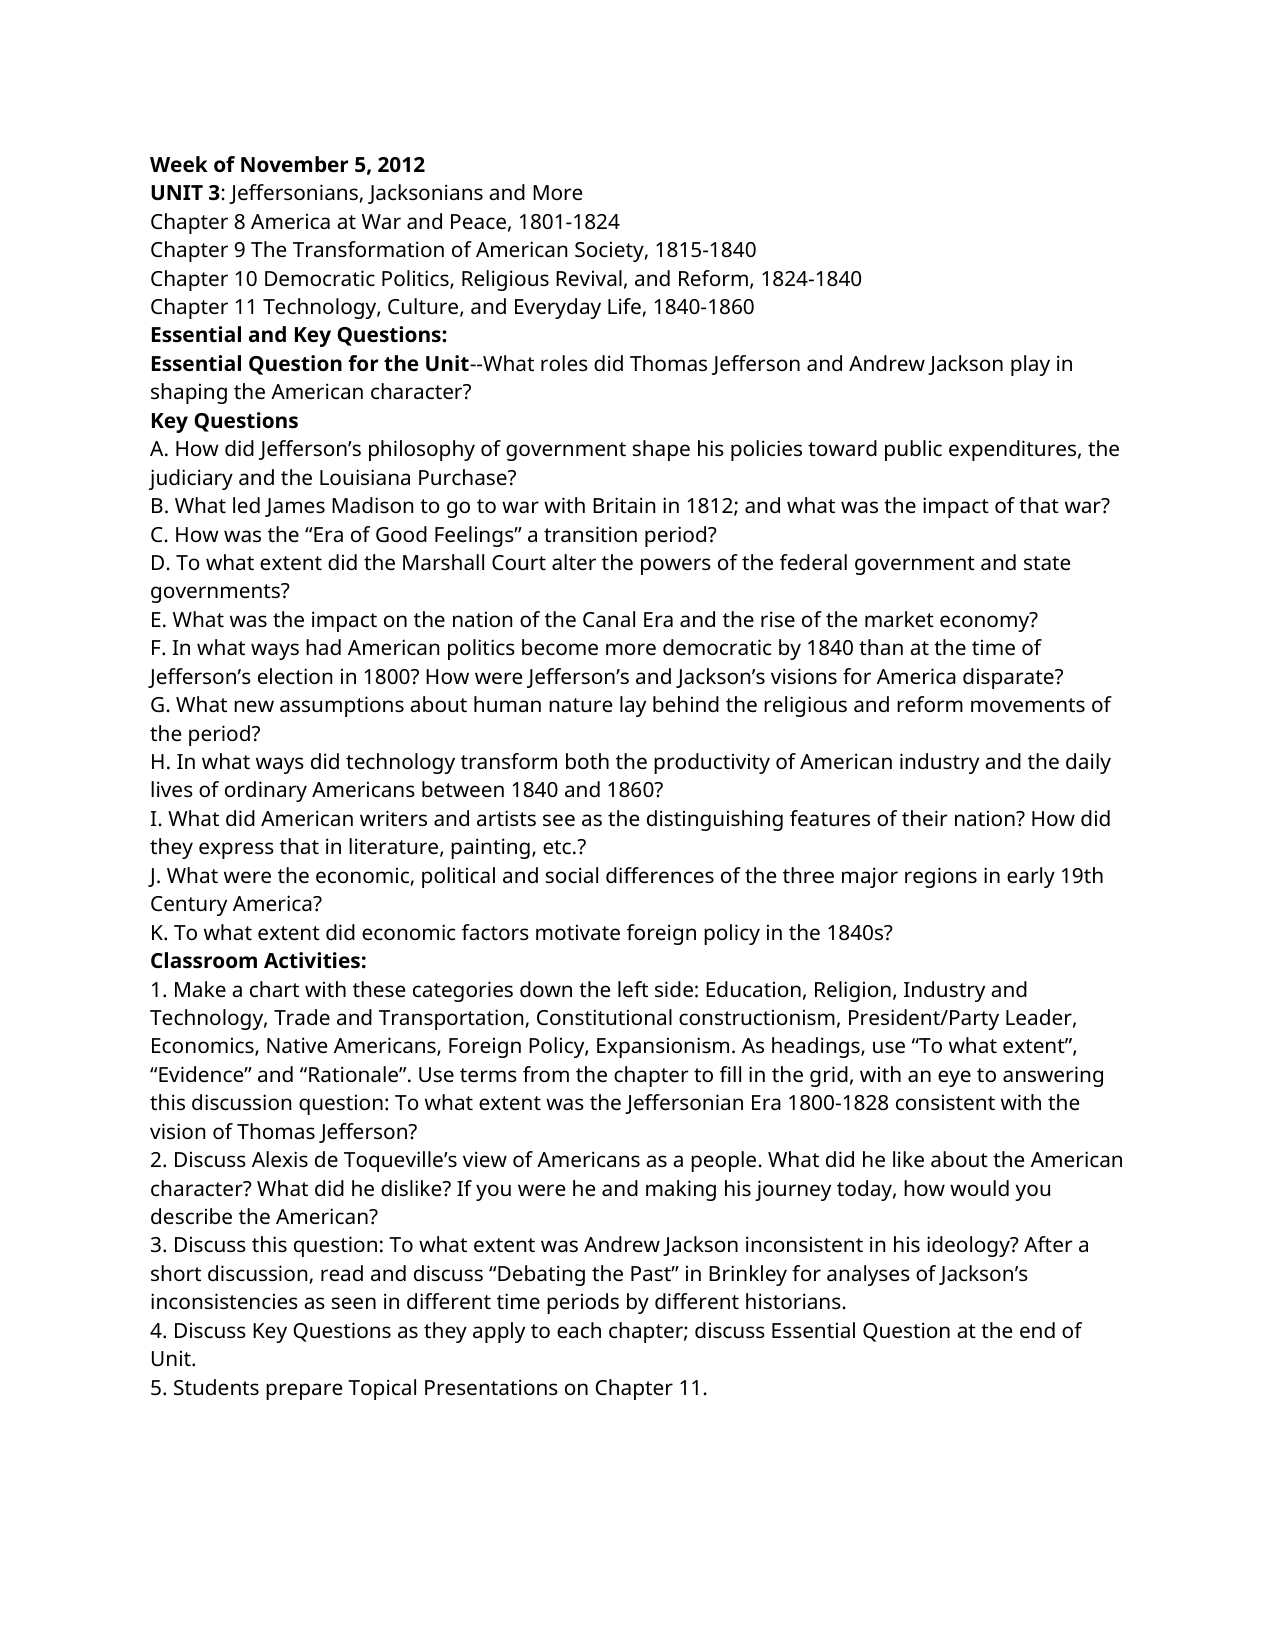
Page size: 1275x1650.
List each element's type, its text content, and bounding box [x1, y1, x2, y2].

text G. What new assumptions about human nature lay behind the religious and reform movements of the period? [150, 690, 1125, 747]
text 2. Discuss Alexis de Toqueville’s view of Americans as a people. What did he like about the American character? What did he dislike? If you were he and making his journey today, how would you describe the American? [150, 1145, 1125, 1231]
text Key Questions [150, 406, 1125, 434]
text I. What did American writers and artists see as the distinguishing features of their nation? How did they express that in literature, painting, etc.? [150, 804, 1125, 861]
text K. To what extent did economic factors motivate foreign policy in the 1840s? [150, 918, 1125, 946]
text Chapter 11 Technology, Culture, and Everyday Life, 1840-1860 [150, 292, 1125, 321]
text Classroom Activities: [150, 946, 1125, 975]
text 5. Students prepare Topical Presentations on Chapter 11. [150, 1373, 1125, 1401]
text H. In what ways did technology transform both the productivity of American industry and the daily lives of ordinary Americans between 1840 and 1860? [150, 747, 1125, 804]
text C. How was the “Era of Good Feelings” a transition period? [150, 520, 1125, 548]
text F. In what ways had American politics become more democratic by 1840 than at the time of Jefferson’s election in 1800? How were Jefferson’s and Jackson’s visions for America disparate? [150, 633, 1125, 690]
text 1. Make a chart with these categories down the left side: Education, Religion, Industry and Technology, Trade and Transportation, Constitutional constructionism, President/Party Leader, Economics, Native Americans, Foreign Policy, Expansionism. As headings, use “To what extent”, “Evidence” and “Rationale”. Use terms from the chapter to fill in the grid, with an eye to answering this discussion question: To what extent was the Jeffersonian Era 1800-1828 consistent with the vision of Thomas Jefferson? [150, 975, 1125, 1145]
text Essential and Key Questions: [150, 321, 1125, 349]
text D. To what extent did the Marshall Court alter the powers of the federal government and state governments? [150, 548, 1125, 605]
text J. What were the economic, political and social differences of the three major regions in early 19th Century America? [150, 861, 1125, 918]
text Chapter 8 America at War and Peace, 1801-1824 [150, 207, 1125, 235]
text 3. Discuss this question: To what extent was Andrew Jackson inconsistent in his ideology? After a short discussion, read and discuss “Debating the Past” in Brinkley for analyses of Jackson’s inconsistencies as seen in different time periods by different historians. [150, 1231, 1125, 1316]
text 4. Discuss Key Questions as they apply to each chapter; discuss Essential Question at the end of Unit. [150, 1316, 1125, 1373]
text Week of November 5, 2012 [150, 150, 1125, 178]
text Essential Question for the Unit--What roles did Thomas Jefferson and Andrew Jackson play in shaping the American character? [150, 349, 1125, 406]
text UNIT 3: Jeffersonians, Jacksonians and More [150, 178, 1125, 207]
text E. What was the impact on the nation of the Canal Era and the rise of the market economy? [150, 605, 1125, 633]
text Chapter 9 The Transformation of American Society, 1815-1840 [150, 235, 1125, 264]
text A. How did Jefferson’s philosophy of government shape his policies toward public expenditures, the judiciary and the Louisiana Purchase? [150, 434, 1125, 491]
text Chapter 10 Democratic Politics, Religious Revival, and Reform, 1824-1840 [150, 264, 1125, 292]
text B. What led James Madison to go to war with Britain in 1812; and what was the impact of that war? [150, 491, 1125, 520]
